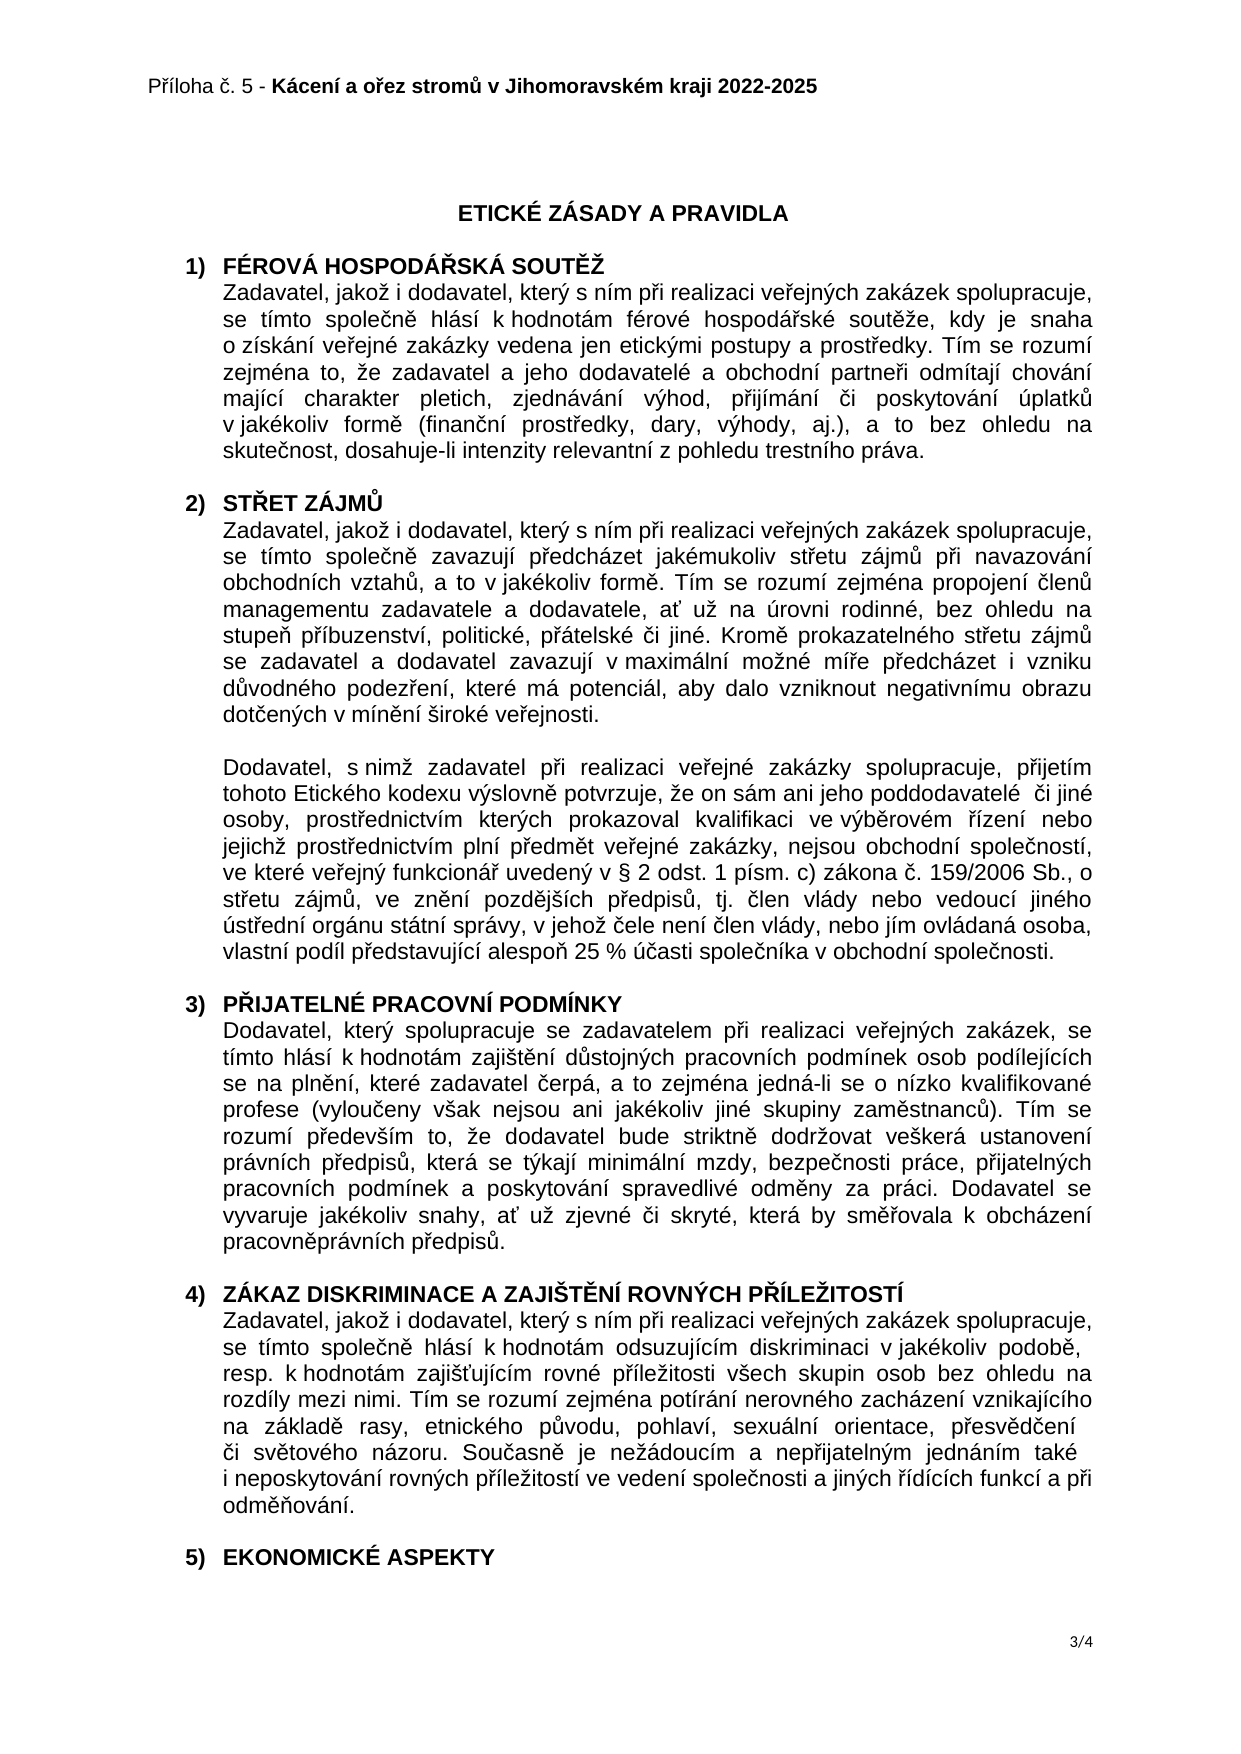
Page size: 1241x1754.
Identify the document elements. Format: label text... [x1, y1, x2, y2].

list STŘET ZÁJMŮ [185, 490, 1093, 517]
list Zadavatel, jakož i dodavatel, který s ním při realizaci veřejných zakázek spolupracuje, se tímto společně zavazují předcházet jakémukoliv střetu zájmů při navazování obchodních vztahů, a to v jakékoliv formě. Tím se rozumí zejména propojení členů managementu zadavatele a dodavatele, ať už na úrovni rodinné, bez ohledu na stupeň příbuzenství, politické, přátelské či jiné. Kromě prokazatelného střetu zájmů se zadavatel a dodavatel zavazují v maximální možné míře předcházet i vzniku důvodného podezření, které má potenciál, aby dalo vzniknout negativnímu obrazu dotčených v mínění široké veřejnosti. [223, 517, 1093, 727]
list EKONOMICKÉ ASPEKTY [185, 1544, 1093, 1571]
list PŘIJATELNÉ PRACOVNÍ PODMÍNKY [185, 991, 1093, 1017]
list FÉROVÁ HOSPODÁŘSKÁ SOUTĚŽ [185, 253, 1093, 279]
list Zadavatel, jakož i dodavatel, který s ním při realizaci veřejných zakázek spolupracuje, se tímto společně hlásí k hodnotám férové hospodářské soutěže, kdy je snaha o získání veřejné zakázky vedena jen etickými postupy a prostředky. Tím se rozumí zejména to, že zadavatel a jeho dodavatelé a obchodní partneři odmítají chování mající charakter pletich, zjednávání výhod, přijímání či poskytování úplatků v jakékoliv formě (finanční prostředky, dary, výhody, aj.), a to bez ohledu na skutečnost, dosahuje-li intenzity relevantní z pohledu trestního práva. [223, 279, 1093, 464]
list Zadavatel, jakož i dodavatel, který s ním při realizaci veřejných zakázek spolupracuje, se tímto společně hlásí k hodnotám odsuzujícím diskriminaci v jakékoliv podobě, resp. k hodnotám zajišťujícím rovné příležitosti všech skupin osob bez ohledu na rozdíly mezi nimi. Tím se rozumí zejména potírání nerovného zacházení vznikajícího na základě rasy, etnického původu, pohlaví, sexuální orientace, přesvědčení či světového názoru. Současně je nežádoucím a nepřijatelným jednáním také i neposkytování rovných příležitostí ve vedení společnosti a jiných řídících funkcí a při odměňování. [223, 1307, 1093, 1518]
list Dodavatel, s nimž zadavatel při realizaci veřejné zakázky spolupracuje, přijetím tohoto Etického kodexu výslovně potvrzuje, že on sám ani jeho poddodavatelé či jiné osoby, prostřednictvím kterých prokazoval kvalifikaci ve výběrovém řízení nebo jejichž prostřednictvím plní předmět veřejné zakázky, nejsou obchodní společností, ve které veřejný funkcionář uvedený v § 2 odst. 1 písm. c) zákona č. 159/2006 Sb., o střetu zájmů, ve znění pozdějších předpisů, tj. člen vlády nebo vedoucí jiného ústřední orgánu státní správy, v jehož čele není člen vlády, nebo jím ovládaná osoba, vlastní podíl představující alespoň 25 % účasti společníka v obchodní společnosti. [223, 754, 1093, 964]
list Dodavatel, který spolupracuje se zadavatelem při realizaci veřejných zakázek, se tímto hlásí k hodnotám zajištění důstojných pracovních podmínek osob podílejících se na plnění, které zadavatel čerpá, a to zejména jedná-li se o nízko kvalifikované profese (vyloučeny však nejsou ani jakékoliv jiné skupiny zaměstnanců). Tím se rozumí především to, že dodavatel bude striktně dodržovat veškerá ustanovení právních předpisů, která se týkají minimální mzdy, bezpečnosti práce, přijatelných pracovních podmínek a poskytování spravedlivé odměny za práci. Dodavatel se vyvaruje jakékoliv snahy, ať už zjevné či skryté, která by směřovala k obcházení pracovněprávních předpisů. [223, 1017, 1093, 1254]
text ETICKÉ ZÁSADY A PRAVIDLA [148, 200, 1093, 227]
list ZÁKAZ DISKRIMINACE A ZAJIŠTĚNÍ ROVNÝCH PŘÍLEŽITOSTÍ [185, 1281, 1093, 1307]
